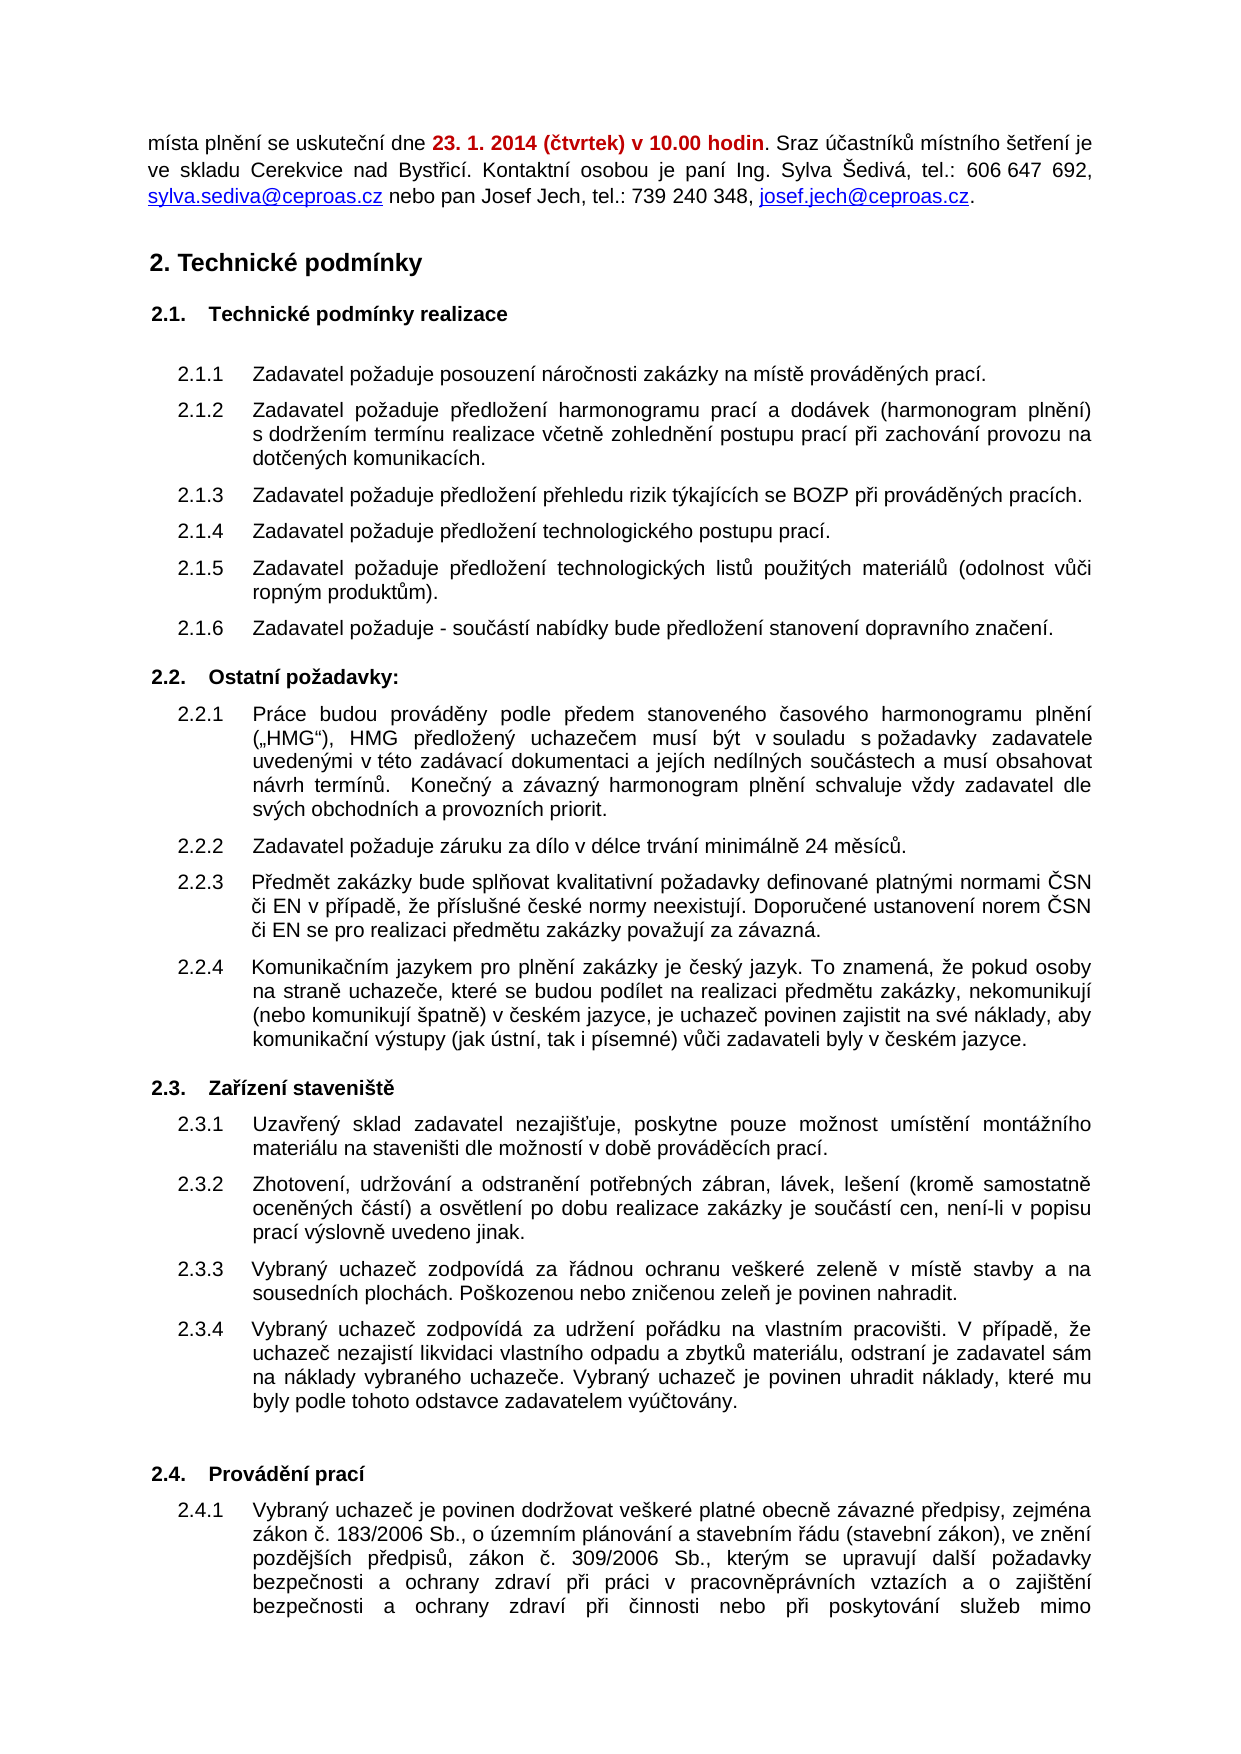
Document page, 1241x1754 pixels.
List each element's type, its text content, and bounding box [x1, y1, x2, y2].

subtitle Zařízení staveniště [151, 1075, 1093, 1099]
subtitle Provádění prací [151, 1462, 1093, 1486]
list Komunikačním jazykem pro plnění zakázky je český jazyk. To znamená, že pokud osoby na straně uchazeče, které se budou podílet na realizaci předmětu zakázky, nekomunikují (nebo komunikují špatně) v českém jazyce, je uchazeč povinen zajistit na své náklady, aby komunikační výstupy (jak ústní, tak i písemné) vůči zadavateli byly v českém jazyce. [177, 954, 1093, 1050]
list Zadavatel požaduje předložení technologického postupu prací. [177, 519, 1093, 543]
list Uzavřený sklad zadavatel nezajišťuje, poskytne pouze možnost umístění montážního materiálu na staveništi dle možností v době prováděcích prací. [177, 1112, 1093, 1160]
list Zhotovení, udržování a odstranění potřebných zábran, lávek, lešení (kromě samostatně oceněných částí) a osvětlení po dobu realizace zakázky je součástí cen, není-li v popisu prací výslovně uvedeno jinak. [177, 1172, 1093, 1244]
list Vybraný uchazeč zodpovídá za řádnou ochranu veškeré zeleně v místě stavby a na sousedních plochách. Poškozenou nebo zničenou zeleň je povinen nahradit. [177, 1257, 1093, 1304]
list Zadavatel požaduje záruku za dílo v délce trvání minimálně 24 měsíců. [177, 834, 1093, 858]
subtitle Ostatní požadavky: [151, 665, 1093, 689]
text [148, 131, 1093, 208]
list Zadavatel požaduje - součástí nabídky bude předložení stanovení dopravního značení. [177, 616, 1093, 640]
list Zadavatel požaduje předložení harmonogramu prací a dodávek (harmonogram plnění) s dodržením termínu realizace včetně zohlednění postupu prací při zachování provozu na dotčených komunikacích. [177, 398, 1093, 470]
list Zadavatel požaduje předložení technologických listů použitých materiálů (odolnost vůči ropným produktům). [177, 556, 1093, 603]
list Zadavatel požaduje předložení přehledu rizik týkajících se BOZP při prováděných pracích. [177, 483, 1093, 507]
list Práce budou prováděny podle předem stanoveného časového harmonogramu plnění („HMG“), HMG předložený uchazečem musí být v souladu s požadavky zadavatele uvedenými v této zadávací dokumentaci a jejích nedílných součástech a musí obsahovat návrh termínů. Konečný a závazný harmonogram plnění schvaluje vždy zadavatel dle svých obchodních a provozních priorit. [177, 701, 1093, 821]
subtitle Technické podmínky realizace [151, 301, 1093, 325]
list Vybraný uchazeč zodpovídá za udržení pořádku na vlastním pracovišti. V případě, že uchazeč nezajistí likvidaci vlastního odpadu a zbytků materiálu, odstraní je zadavatel sám na náklady vybraného uchazeče. Vybraný uchazeč je povinen uhradit náklady, které mu byly podle tohoto odstavce zadavatelem vyúčtovány. [177, 1317, 1093, 1413]
subtitle Technické podmínky [149, 248, 1093, 276]
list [177, 1498, 1093, 1618]
list Předmět zakázky bude splňovat kvalitativní požadavky definované platnými normami ČSN či EN v případě, že příslušné české normy neexistují. Doporučené ustanovení norem ČSN či EN se pro realizaci předmětu zakázky považují za závazná. [177, 870, 1093, 942]
list Zadavatel požaduje posouzení náročnosti zakázky na místě prováděných prací. [177, 362, 1093, 386]
